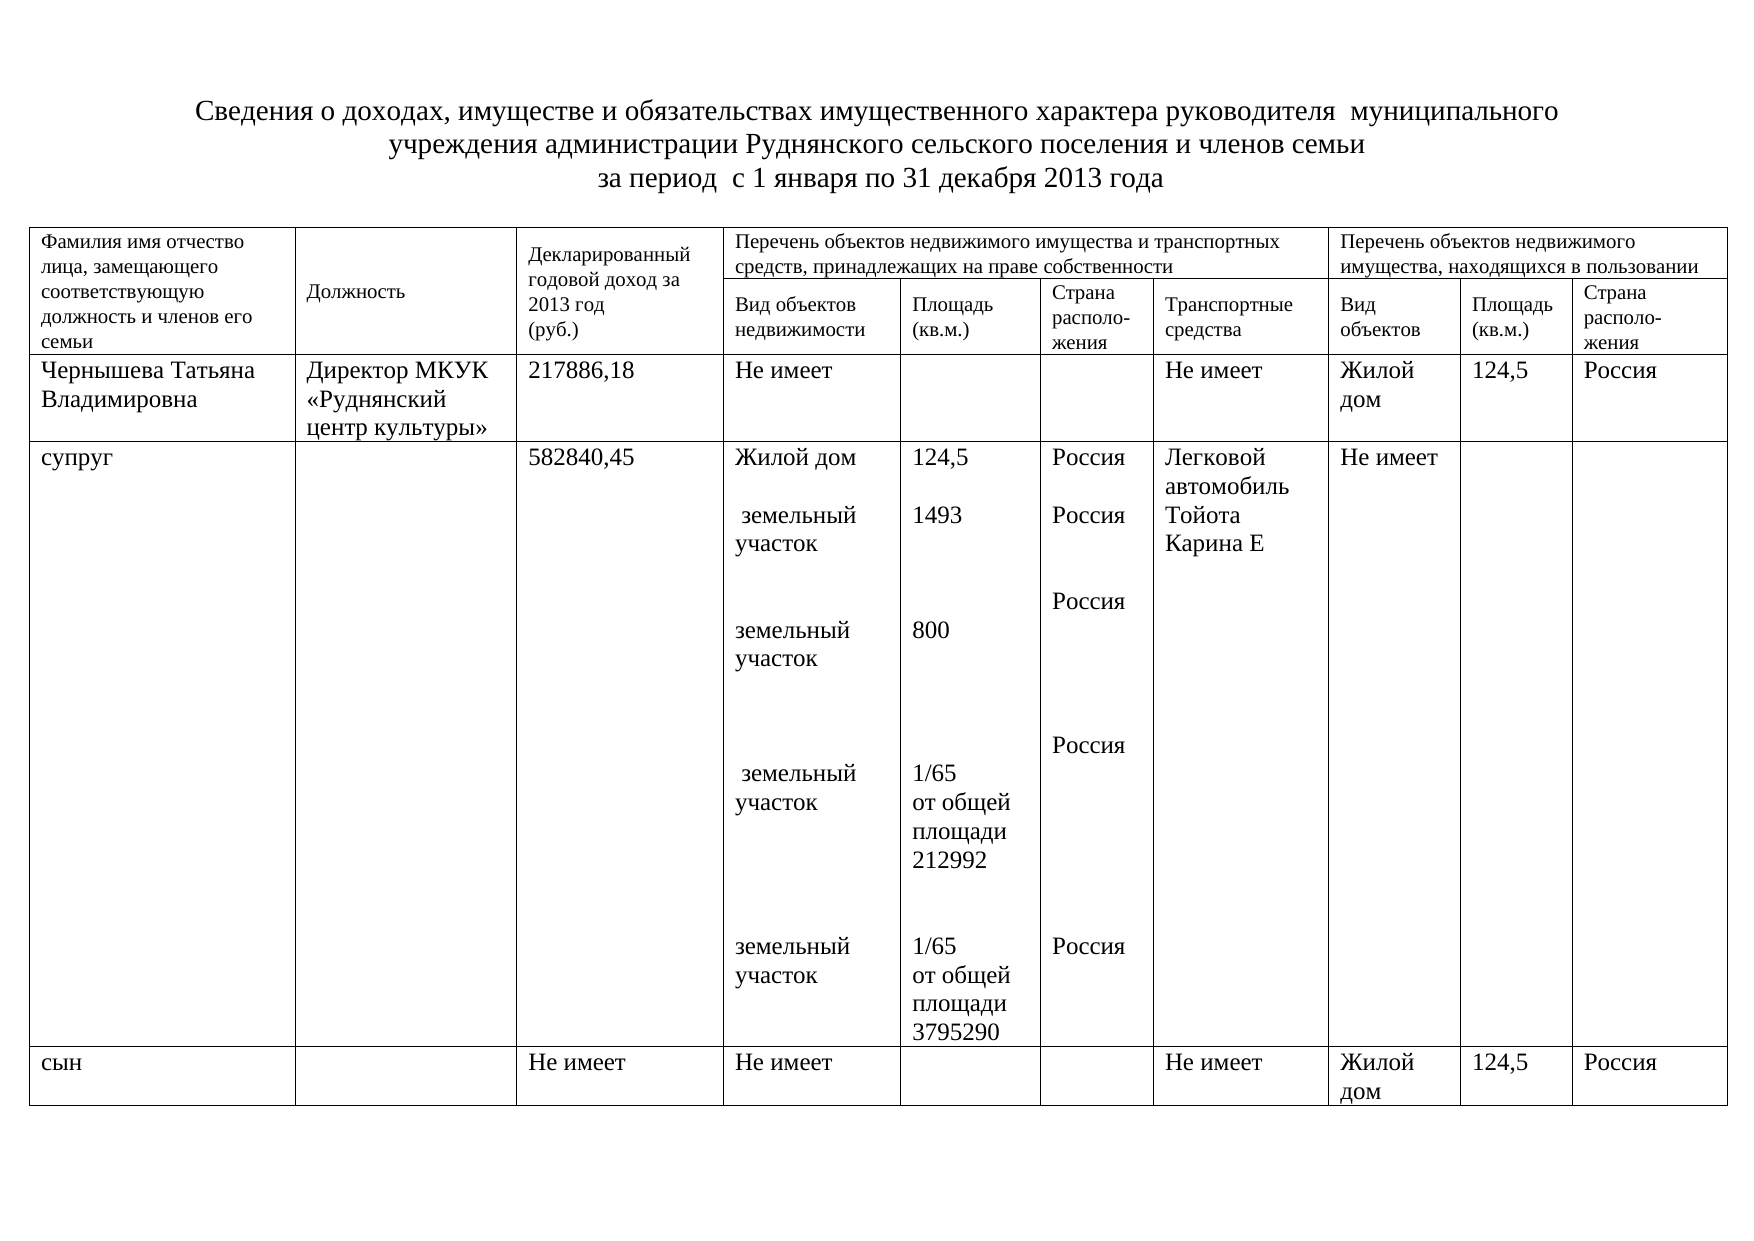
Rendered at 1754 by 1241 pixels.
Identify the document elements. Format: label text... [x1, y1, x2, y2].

table_cell 217886,18 [517, 355, 723, 441]
table_cell [1461, 442, 1572, 1046]
table_cell Не имеет [1329, 442, 1460, 1046]
table_cell Страна располо-жения [1041, 279, 1153, 354]
table_cell Не имеет [1154, 355, 1328, 441]
table_cell Вид объектов недвижимости [724, 279, 900, 354]
table_cell Россия Россия Россия Россия Россия [1041, 442, 1153, 1046]
table_cell [1573, 442, 1727, 1046]
table_cell Россия [1573, 355, 1727, 441]
table_cell [1041, 1047, 1153, 1104]
table_cell сын [30, 1047, 295, 1104]
table_cell Жилой дом земельный участок земельный участок земельный участок земельный участок [724, 442, 900, 1046]
table_cell Площадь (кв.м.) [901, 279, 1040, 354]
table_cell Чернышева Татьяна Владимировна [30, 355, 295, 441]
table_cell Не имеет [724, 355, 900, 441]
table_cell Вид объектов [1329, 279, 1460, 354]
table_header Перечень объектов недвижимого имущества, находящихся в пользовании [1329, 228, 1727, 278]
table_cell Не имеет [724, 1047, 900, 1104]
table_cell [901, 1047, 1040, 1104]
table_cell супруг [30, 442, 295, 1046]
table_header Декларированный годовой доход за 2013 год (руб.) [517, 228, 723, 354]
table_cell 124,5 [1461, 1047, 1572, 1104]
table_cell Страна располо-жения [1573, 279, 1727, 354]
table_cell Транспортные средства [1154, 279, 1328, 354]
table_cell [901, 355, 1040, 441]
table_cell Россия [1573, 1047, 1727, 1104]
table_cell 124,5 [1461, 355, 1572, 441]
table_cell Легковой автомобиль Тойота Карина Е [1154, 442, 1328, 1046]
table_cell Жилой дом [1329, 1047, 1460, 1104]
table_cell [296, 1047, 516, 1104]
table_cell 124,5 1493 800 1/65 от общей площади 212992 1/65 от общей площади 3795290 [901, 442, 1040, 1046]
table_cell Директор МКУК «Руднянский центр культуры» [296, 355, 516, 441]
table_header Фамилия имя отчество лица, замещающего соответствующую должность и членов его семьи [30, 228, 295, 354]
table_header Должность [296, 228, 516, 354]
table_cell [296, 442, 516, 1046]
table_cell Жилой дом [1329, 355, 1460, 441]
table_header Перечень объектов недвижимого имущества и транспортных средств, принадлежащих на праве собственности [724, 228, 1328, 278]
table_cell [1041, 355, 1153, 441]
text Сведения о доходах, имуществе и обязательствах имущественного характера руководителя муниципального учреждения администрации Руднянского сельского поселения и членов семьи [118, 93, 1636, 160]
text за период с 1 января по 31 декабря 2013 года [118, 160, 1636, 193]
table_cell Площадь (кв.м.) [1461, 279, 1572, 354]
table_cell Не имеет [1154, 1047, 1328, 1104]
table_cell Не имеет [517, 1047, 723, 1104]
table_cell 582840,45 [517, 442, 723, 1046]
